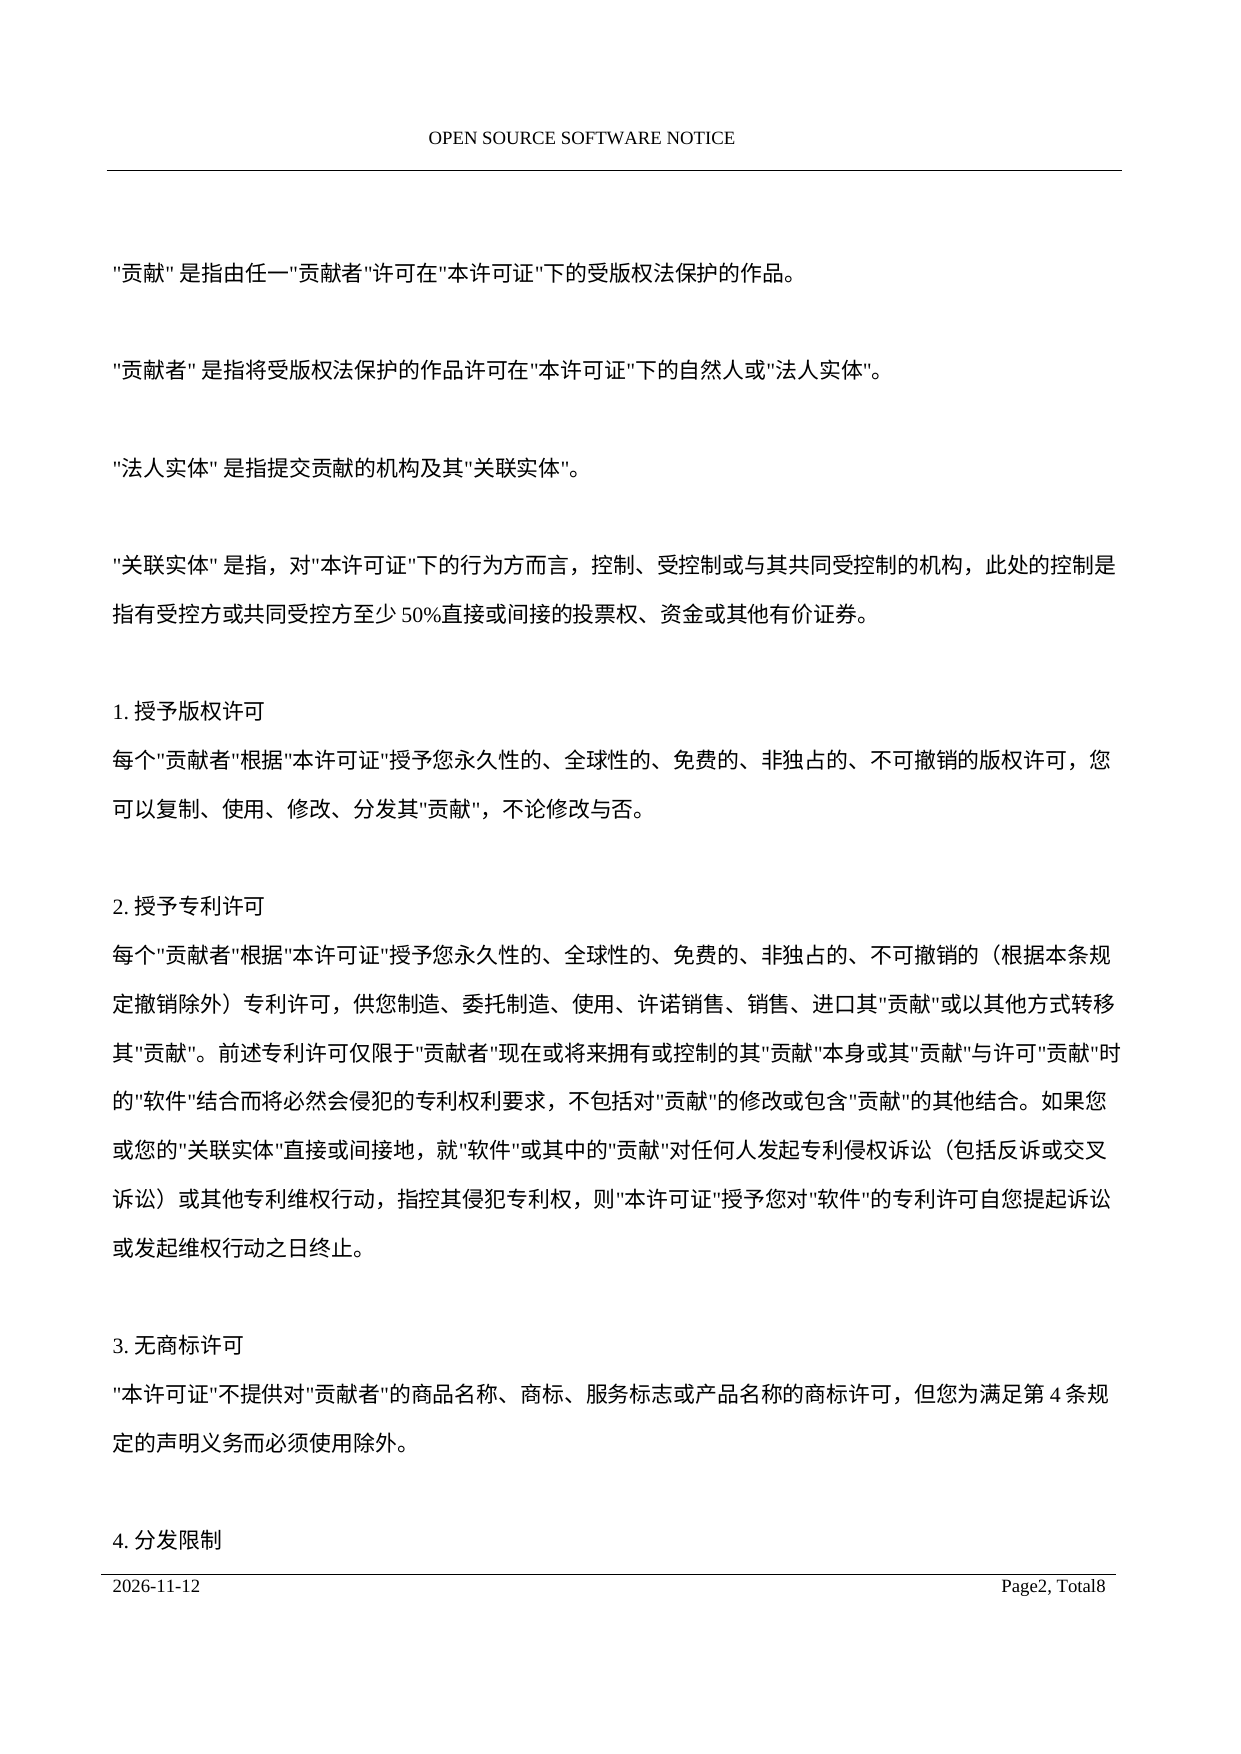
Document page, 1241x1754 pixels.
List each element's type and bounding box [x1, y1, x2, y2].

text [112, 206, 1128, 1555]
